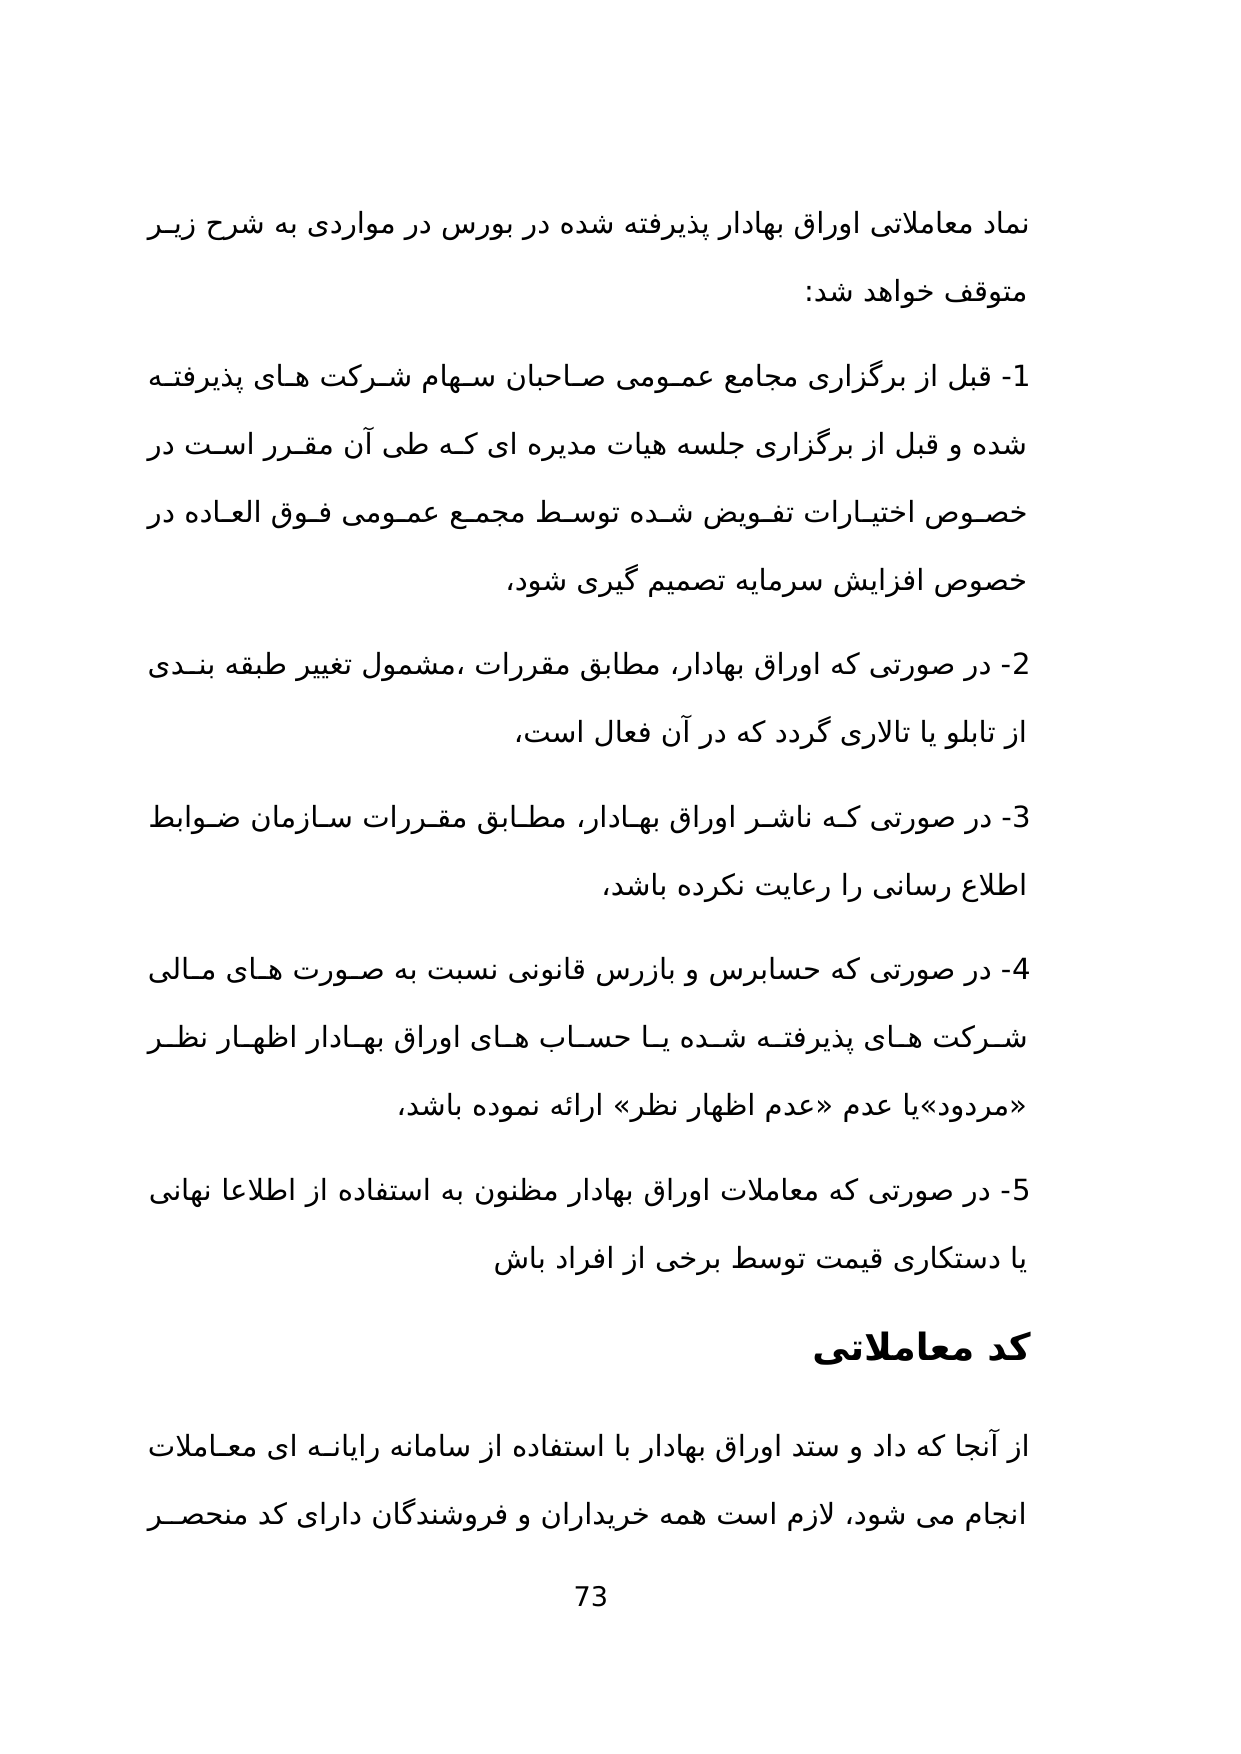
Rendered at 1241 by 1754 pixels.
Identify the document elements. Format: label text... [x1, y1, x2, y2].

text 4- در صورتی که حسابرس و بازرس قانونی نسبت به صورت های مالی شرکت های پذیرفته شده یا حساب های اوراق بهادار اظهار نظر «مردود»یا عدم «عدم اظهار نظر» ارائه نموده باشد، [148, 953, 1031, 1122]
text نماد معاملاتی اوراق بهادار پذیرفته شده در بورس در مواردی به شرح زیر متوقف خواهد شد: [148, 207, 1031, 309]
text 3- در صورتی که ناشر اوراق بهادار، مطابق مقررات سازمان ضوابط اطلاع رسانی را رعایت نکرده باشد، [148, 800, 1031, 902]
text کد معاملاتی [148, 1326, 1031, 1369]
text 5- در صورتی که معاملات اوراق بهادار مظنون به استفاده از اطلاعا نهانی یا دستکاری قیمت توسط برخی از افراد باش [148, 1173, 1031, 1275]
text 2- در صورتی که اوراق بهادار، مطابق مقررات ،مشمول تغییر طبقه بندی از تابلو یا تالاری گردد که در آن فعال است، [148, 648, 1031, 749]
text 1- قبل از برگزاری مجامع عمومی صاحبان سهام شرکت های پذیرفته شده و قبل از برگزاری جلسه هیات مدیره ای که طی آن مقرر است در خصوص اختیارات تفویض شده توسط مجمع عمومی فوق العاده در خصوص افزایش سرمایه تصمیم گیری شود، [148, 359, 1031, 597]
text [148, 1429, 1031, 1531]
